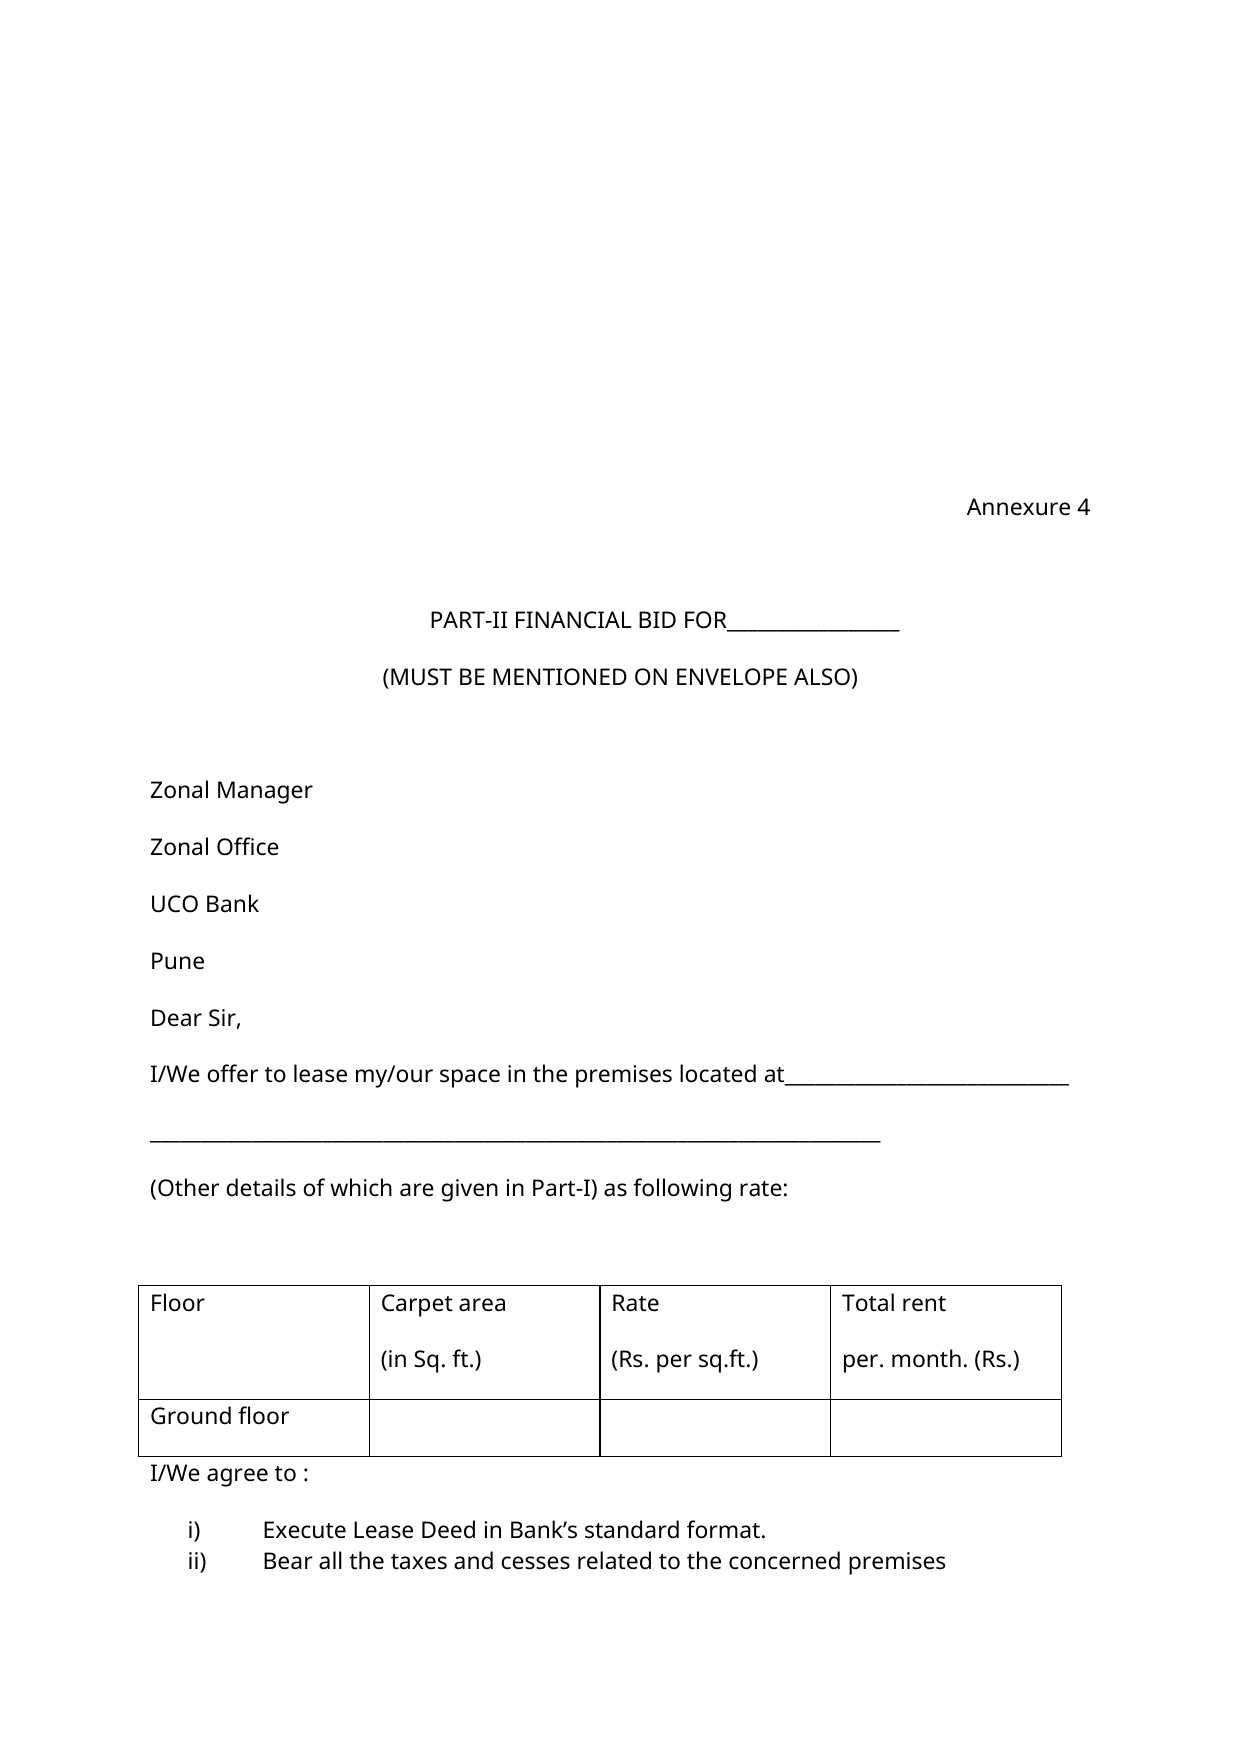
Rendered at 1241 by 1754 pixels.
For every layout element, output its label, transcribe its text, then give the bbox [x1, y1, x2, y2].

table_header Floor [139, 1286, 369, 1399]
text PART-II FINANCIAL BID FOR_________________ [150, 604, 1090, 635]
text UCO Bank [150, 888, 1090, 919]
text I/We offer to lease my/our space in the premises located at____________________________ [150, 1058, 1090, 1089]
table_header Rate (Rs. per sq.ft.) [601, 1286, 830, 1399]
text (Other details of which are given in Part-I) as following rate: [150, 1172, 1090, 1203]
table_header Carpet area (in Sq. ft.) [370, 1286, 599, 1399]
list Bear all the taxes and cesses related to the concerned premises [187, 1545, 1090, 1576]
text Zonal Office [150, 831, 1090, 862]
text Pune [150, 945, 1090, 976]
text (MUST BE MENTIONED ON ENVELOPE ALSO) [150, 661, 1090, 692]
text Dear Sir, [150, 1002, 1090, 1033]
table_cell [601, 1400, 830, 1456]
table_cell [370, 1400, 599, 1456]
text ________________________________________________________________________ [150, 1115, 1090, 1146]
table_cell Ground floor [139, 1400, 369, 1456]
text Zonal Manager [150, 774, 1090, 806]
text I/We agree to : [150, 1457, 1090, 1488]
table_cell [831, 1400, 1061, 1456]
table_header Total rent per. month. (Rs.) [831, 1286, 1061, 1399]
text Annexure 4 [150, 491, 1090, 522]
list Execute Lease Deed in Bank’s standard format. [187, 1514, 1090, 1545]
